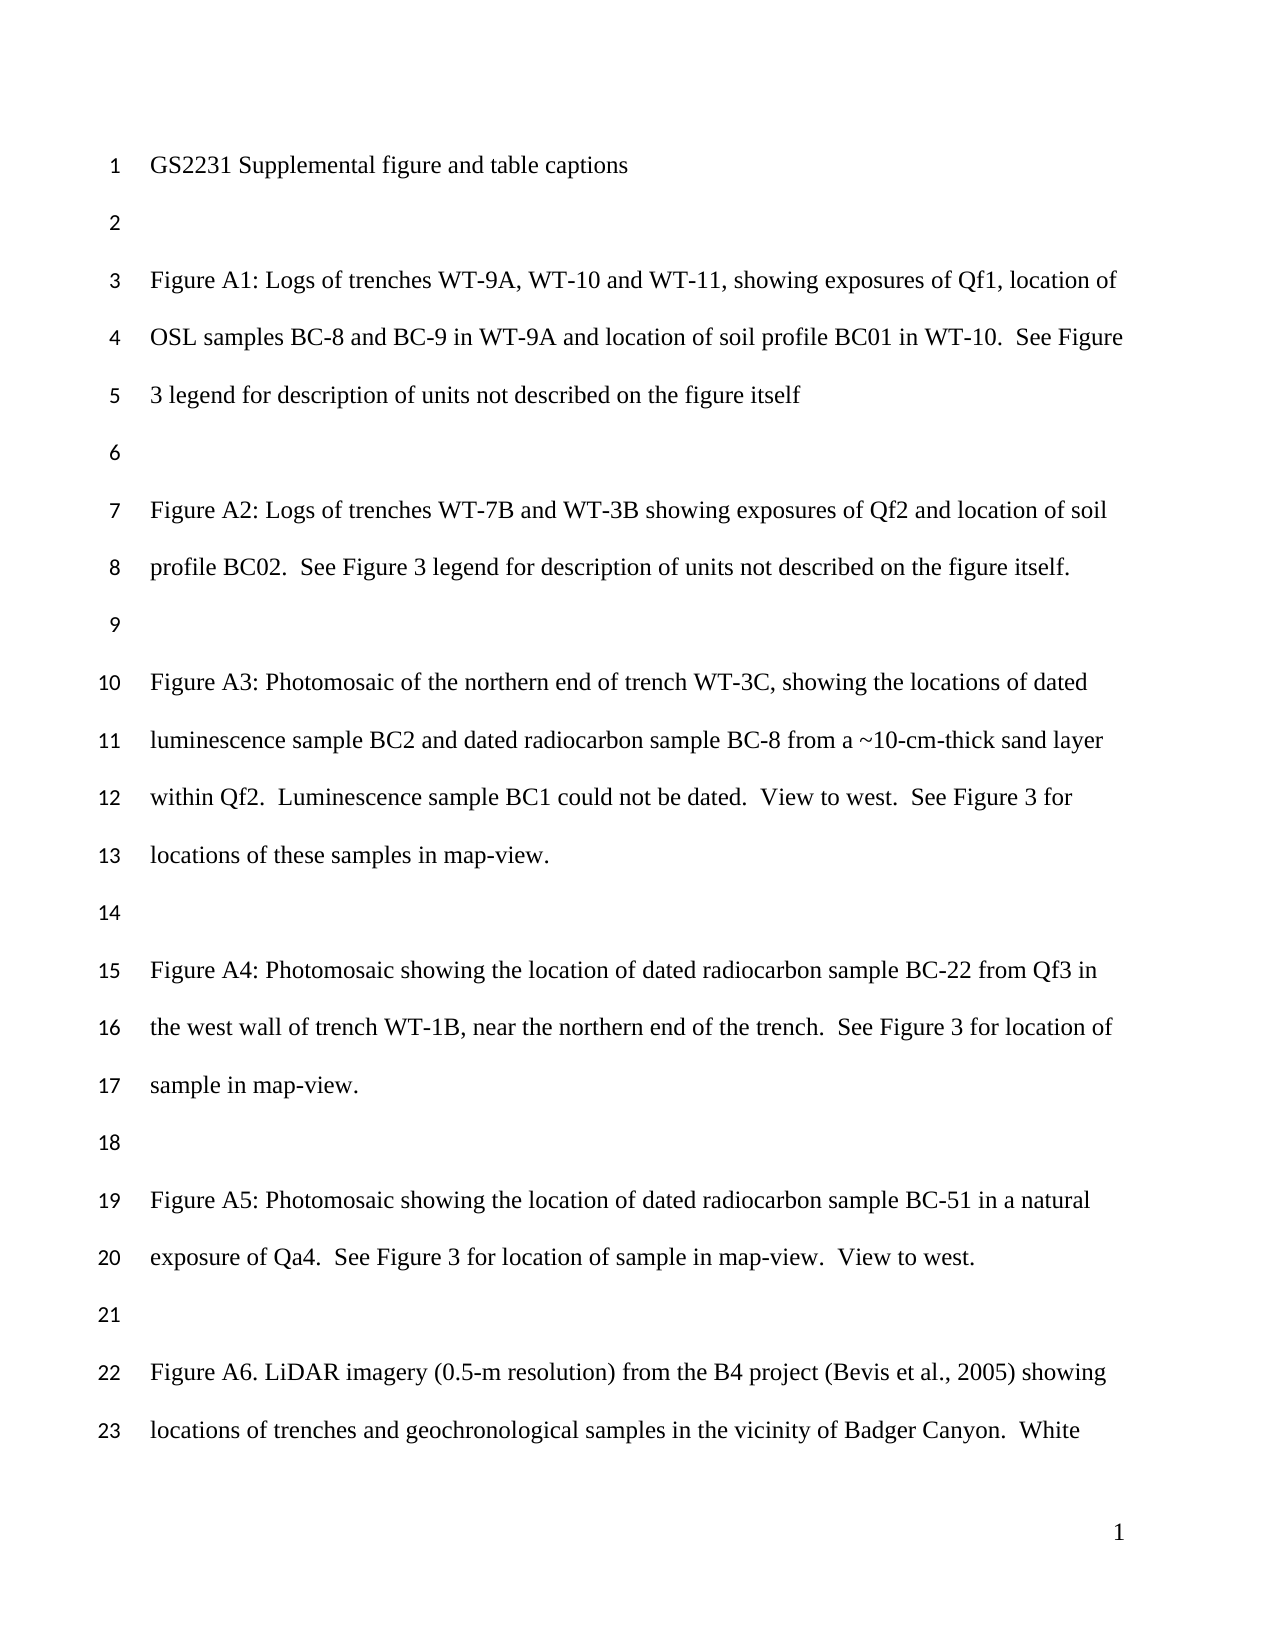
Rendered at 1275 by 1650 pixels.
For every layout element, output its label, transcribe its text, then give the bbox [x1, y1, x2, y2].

text Figure A5: Photomosaic showing the location of dated radiocarbon sample BC-51 in a natural exposure of Qa4. See Figure 3 for location of sample in map-view. View to west. [150, 1185, 1125, 1271]
text GS2231 Supplemental figure and table captions [150, 150, 1125, 179]
text Figure A4: Photomosaic showing the location of dated radiocarbon sample BC-22 from Qf3 in the west wall of trench WT-1B, near the northern end of the trench. See Figure 3 for location of sample in map-view. [150, 955, 1125, 1099]
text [150, 1357, 1125, 1444]
text Figure A3: Photomosaic of the northern end of trench WT-3C, showing the locations of dated luminescence sample BC2 and dated radiocarbon sample BC-8 from a ~10-cm-thick sand layer within Qf2. Luminescence sample BC1 could not be dated. View to west. See Figure 3 for locations of these samples in map-view. [150, 667, 1125, 869]
text Figure A2: Logs of trenches WT-7B and WT-3B showing exposures of Qf2 and location of soil profile BC02. See Figure 3 legend for description of units not described on the figure itself. [150, 495, 1125, 581]
text Figure A1: Logs of trenches WT-9A, WT-10 and WT-11, showing exposures of Qf1, location of OSL samples BC-8 and BC-9 in WT-9A and location of soil profile BC01 in WT-10. See Figure 3 legend for description of units not described on the figure itself [150, 265, 1125, 409]
